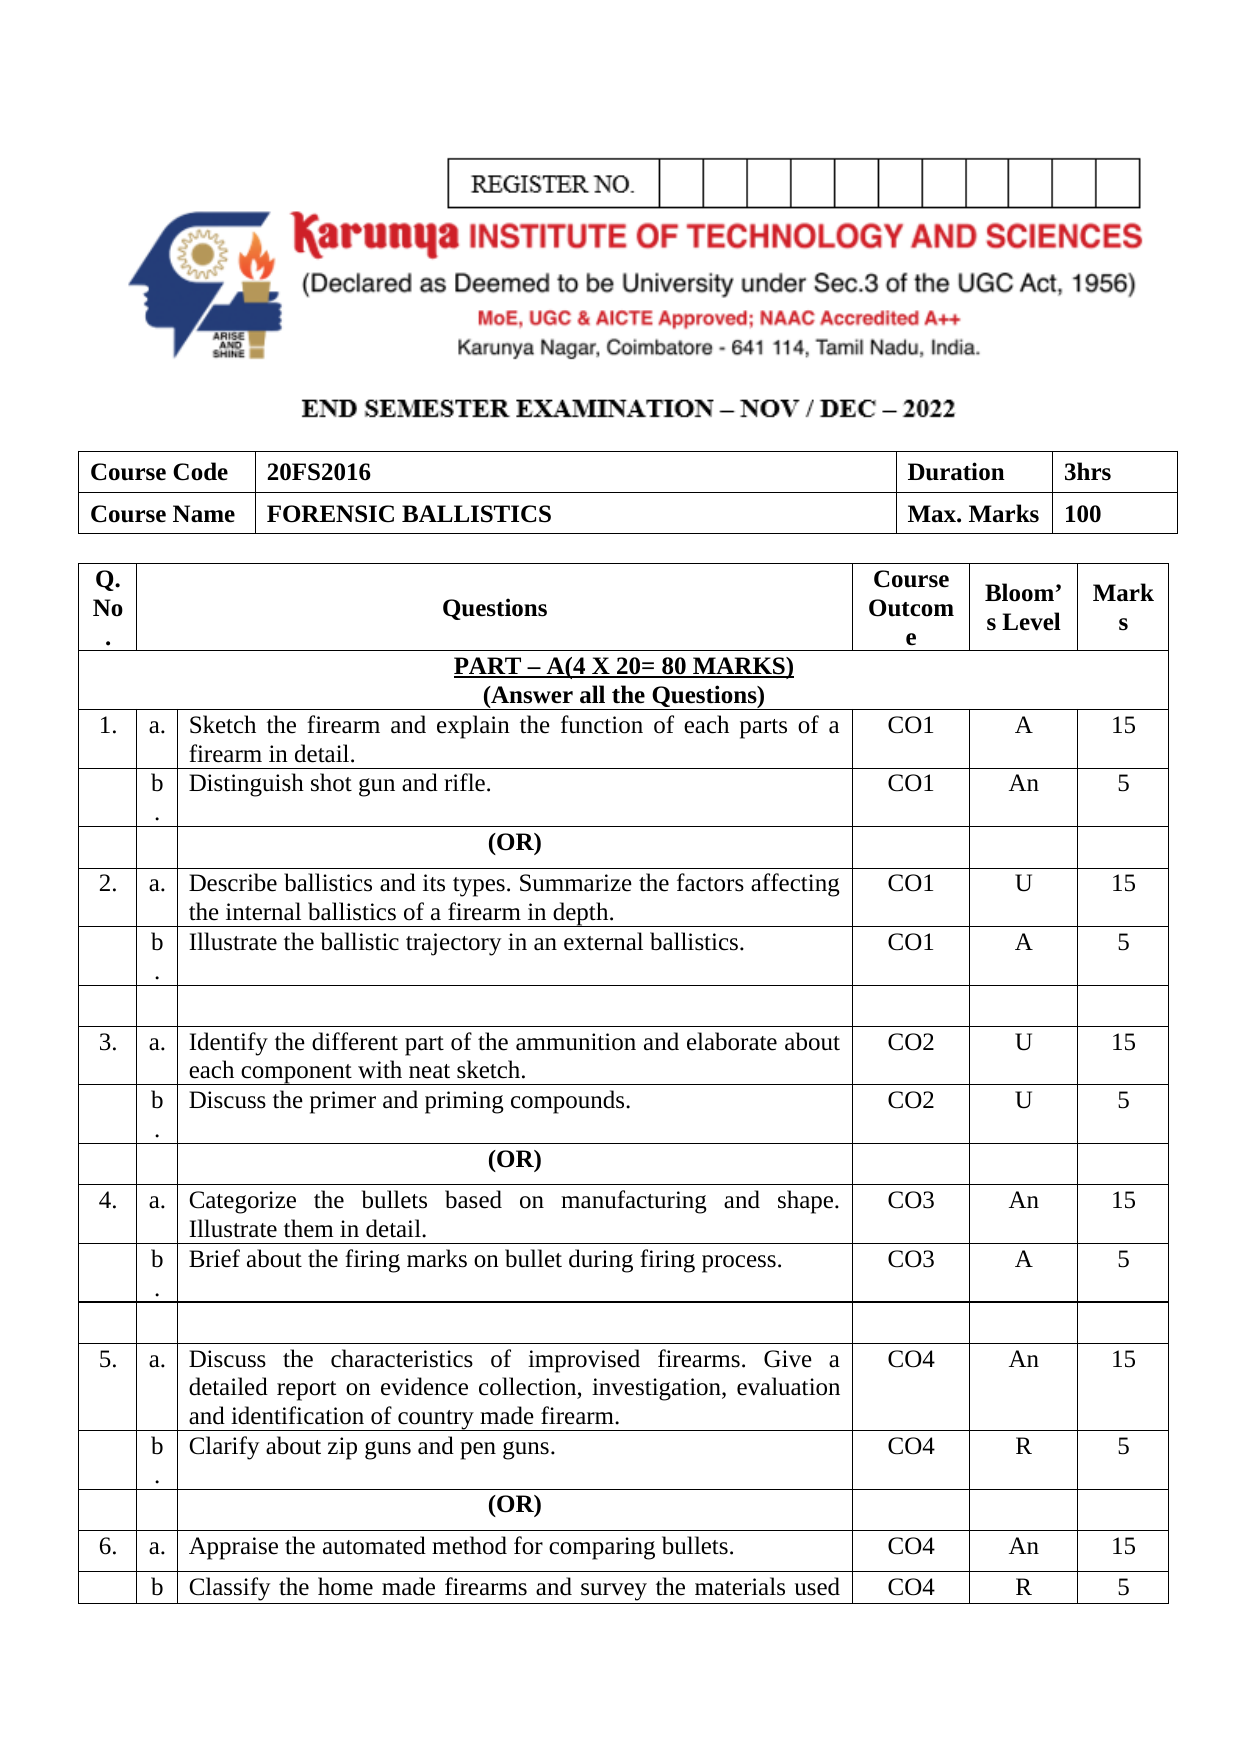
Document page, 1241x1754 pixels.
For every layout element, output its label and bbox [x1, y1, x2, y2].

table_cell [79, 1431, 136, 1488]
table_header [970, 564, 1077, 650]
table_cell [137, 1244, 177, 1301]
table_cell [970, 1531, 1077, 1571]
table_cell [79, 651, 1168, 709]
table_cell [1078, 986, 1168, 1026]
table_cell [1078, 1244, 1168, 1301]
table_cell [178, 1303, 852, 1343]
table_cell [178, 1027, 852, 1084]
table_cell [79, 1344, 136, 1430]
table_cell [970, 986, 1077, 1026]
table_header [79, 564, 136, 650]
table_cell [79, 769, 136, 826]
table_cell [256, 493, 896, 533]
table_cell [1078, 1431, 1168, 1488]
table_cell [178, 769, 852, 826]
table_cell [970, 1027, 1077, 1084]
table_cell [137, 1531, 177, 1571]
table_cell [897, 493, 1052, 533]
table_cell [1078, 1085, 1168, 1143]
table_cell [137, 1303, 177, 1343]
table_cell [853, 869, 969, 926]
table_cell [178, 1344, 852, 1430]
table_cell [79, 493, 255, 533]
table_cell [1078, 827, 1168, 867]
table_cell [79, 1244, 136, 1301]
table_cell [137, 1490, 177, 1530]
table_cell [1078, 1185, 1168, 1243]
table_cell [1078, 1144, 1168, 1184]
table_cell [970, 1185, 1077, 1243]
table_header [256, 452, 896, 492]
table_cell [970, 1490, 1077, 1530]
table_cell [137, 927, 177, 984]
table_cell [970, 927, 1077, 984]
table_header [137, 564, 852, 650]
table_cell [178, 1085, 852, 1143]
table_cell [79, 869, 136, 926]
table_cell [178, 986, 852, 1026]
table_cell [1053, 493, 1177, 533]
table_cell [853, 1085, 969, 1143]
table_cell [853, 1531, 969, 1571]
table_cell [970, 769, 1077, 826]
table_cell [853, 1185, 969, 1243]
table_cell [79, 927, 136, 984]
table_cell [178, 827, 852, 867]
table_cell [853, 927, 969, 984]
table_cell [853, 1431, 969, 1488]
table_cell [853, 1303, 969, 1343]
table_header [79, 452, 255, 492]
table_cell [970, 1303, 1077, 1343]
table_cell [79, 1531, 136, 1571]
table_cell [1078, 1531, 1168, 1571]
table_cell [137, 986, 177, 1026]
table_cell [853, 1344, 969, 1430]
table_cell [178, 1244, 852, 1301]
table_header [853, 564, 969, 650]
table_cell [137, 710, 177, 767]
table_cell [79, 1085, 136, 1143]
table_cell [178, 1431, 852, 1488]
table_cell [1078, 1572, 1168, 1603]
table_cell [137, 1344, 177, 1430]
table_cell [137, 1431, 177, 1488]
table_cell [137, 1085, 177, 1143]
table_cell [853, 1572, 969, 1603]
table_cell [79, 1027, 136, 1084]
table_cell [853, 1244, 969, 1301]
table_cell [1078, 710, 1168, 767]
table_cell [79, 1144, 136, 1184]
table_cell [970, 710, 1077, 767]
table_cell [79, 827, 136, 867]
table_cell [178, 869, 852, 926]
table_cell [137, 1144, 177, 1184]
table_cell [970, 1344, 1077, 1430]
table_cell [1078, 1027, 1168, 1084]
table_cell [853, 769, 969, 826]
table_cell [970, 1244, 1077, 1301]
picture [124, 150, 1147, 422]
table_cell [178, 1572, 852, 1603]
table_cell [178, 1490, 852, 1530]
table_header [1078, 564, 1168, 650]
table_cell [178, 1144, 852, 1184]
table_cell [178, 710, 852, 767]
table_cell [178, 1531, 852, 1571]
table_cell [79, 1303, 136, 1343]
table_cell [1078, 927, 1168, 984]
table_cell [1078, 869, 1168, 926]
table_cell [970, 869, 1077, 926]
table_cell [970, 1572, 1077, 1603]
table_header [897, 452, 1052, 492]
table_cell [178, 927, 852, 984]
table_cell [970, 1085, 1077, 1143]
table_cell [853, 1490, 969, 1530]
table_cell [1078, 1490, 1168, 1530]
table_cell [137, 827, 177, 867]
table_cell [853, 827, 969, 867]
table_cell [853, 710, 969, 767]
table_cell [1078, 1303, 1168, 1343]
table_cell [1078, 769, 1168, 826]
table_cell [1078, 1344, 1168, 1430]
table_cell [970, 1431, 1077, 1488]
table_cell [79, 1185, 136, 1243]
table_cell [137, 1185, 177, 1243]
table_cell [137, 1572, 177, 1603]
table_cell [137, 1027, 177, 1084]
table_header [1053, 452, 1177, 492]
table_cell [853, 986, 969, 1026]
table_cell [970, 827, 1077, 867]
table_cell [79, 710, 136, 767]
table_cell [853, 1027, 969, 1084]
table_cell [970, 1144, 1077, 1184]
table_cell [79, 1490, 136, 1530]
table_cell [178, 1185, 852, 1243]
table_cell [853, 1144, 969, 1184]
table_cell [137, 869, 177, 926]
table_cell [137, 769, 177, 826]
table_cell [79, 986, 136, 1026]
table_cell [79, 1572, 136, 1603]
